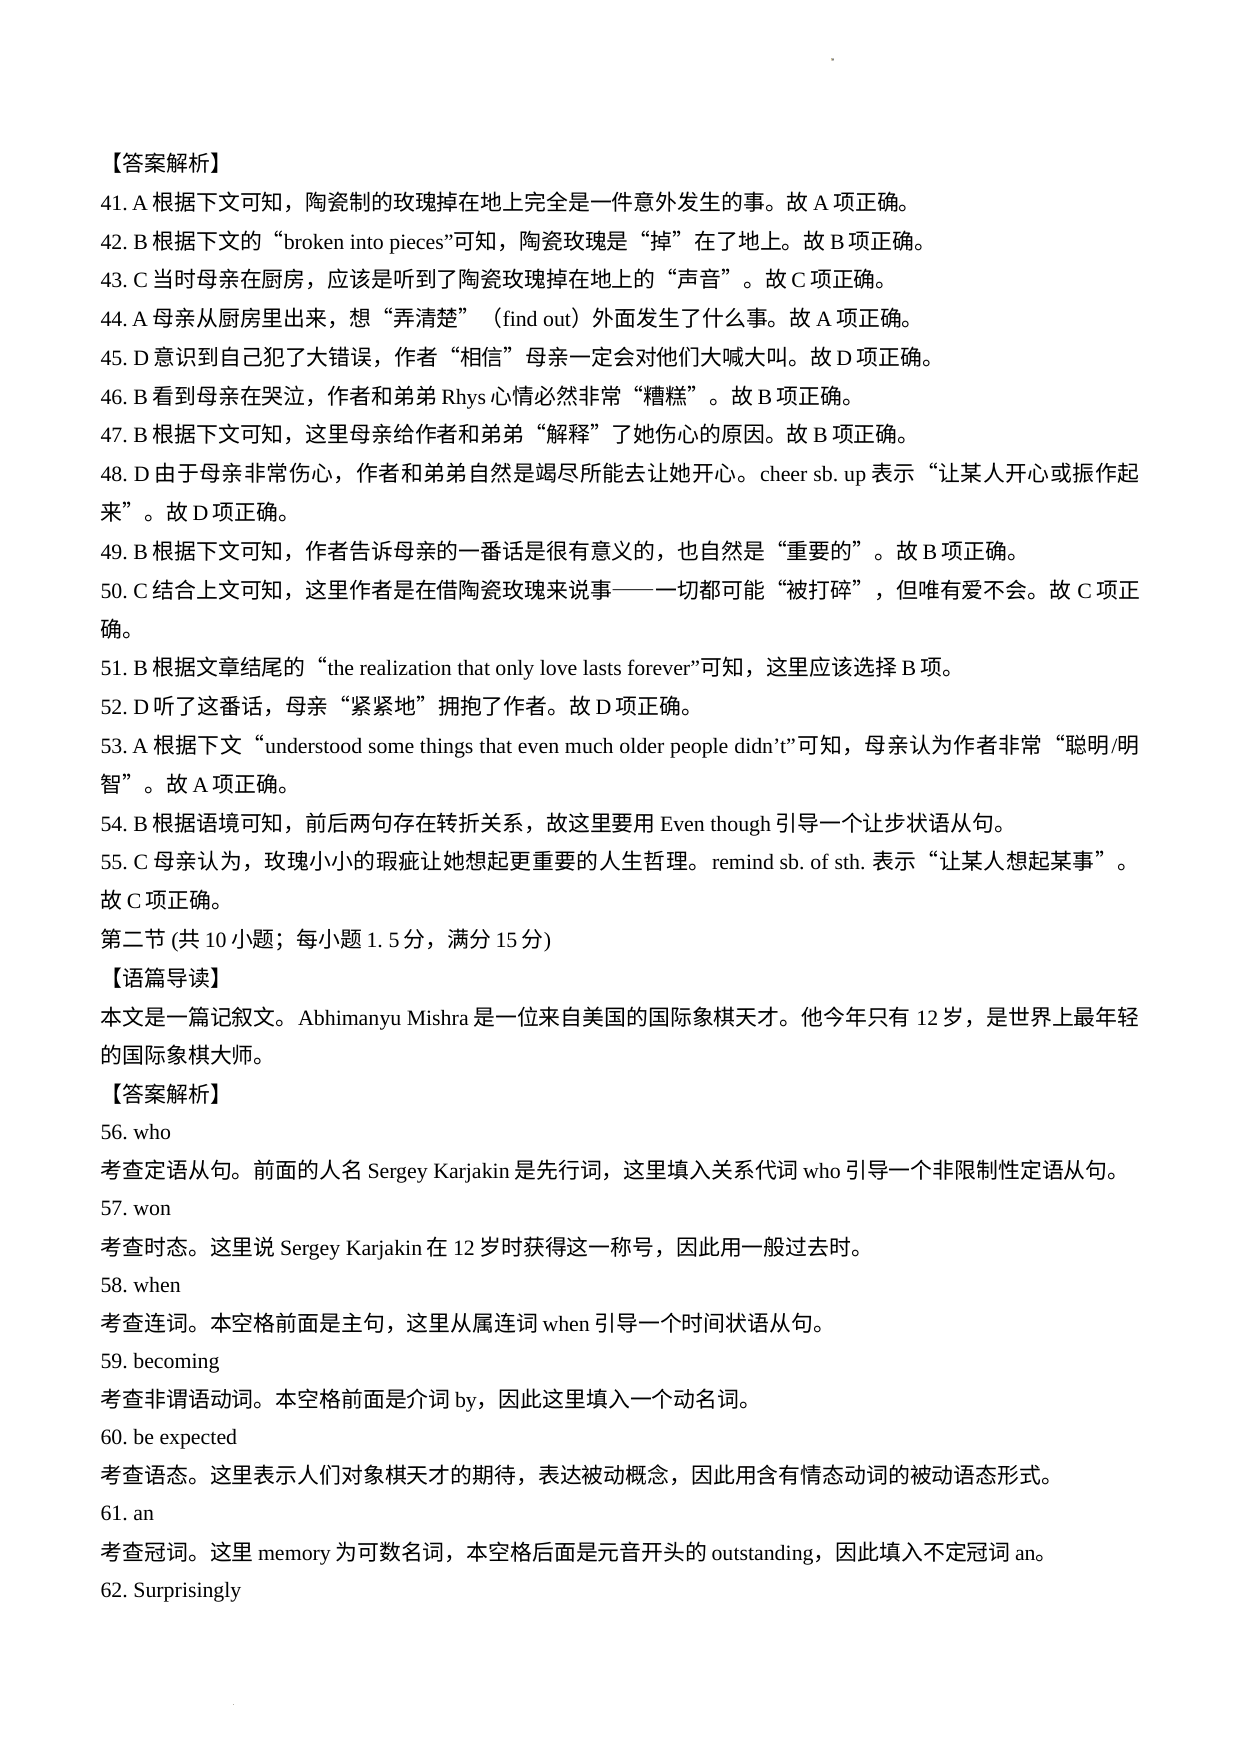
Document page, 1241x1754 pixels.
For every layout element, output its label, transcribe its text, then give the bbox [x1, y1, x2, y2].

text 55. C母亲认为，玫瑰小小的瑕疵让她想起更重要的人生哲理。remind sb. of sth. 表示“让某人想起某事”。故C项正确。 [100, 844, 1140, 915]
text 58. when [100, 1268, 1140, 1301]
text 56. who [100, 1116, 1140, 1148]
text 59. becoming [100, 1344, 1140, 1377]
text 53. A根据下文“understood some things that even much older people didn’t”可知，母亲认为作者非常“聪明/明智”。故A项正确。 [100, 727, 1140, 799]
text 44. A母亲从厨房里出来，想“弄清楚”（find out）外面发生了什么事。故A项正确。 [100, 301, 1140, 333]
text 【答案解析】 [100, 1077, 1140, 1109]
text 49. B根据下文可知，作者告诉母亲的一番话是很有意义的，也自然是“重要的”。故B项正确。 [100, 533, 1140, 566]
text 51. B根据文章结尾的“the realization that only love lasts forever”可知，这里应该选择B项。 [100, 650, 1140, 682]
text 41. A根据下文可知，陶瓷制的玫瑰掉在地上完全是一件意外发生的事。故A项正确。 [100, 184, 1140, 217]
text 考查非谓语动词。本空格前面是介词by，因此这里填入一个动名词。 [100, 1382, 1140, 1414]
text 46. B看到母亲在哭泣，作者和弟弟Rhys心情必然非常“糟糕”。故B项正确。 [100, 378, 1140, 411]
text 52. D听了这番话，母亲“紧紧地”拥抱了作者。故D项正确。 [100, 689, 1140, 721]
text 50. C结合上文可知，这里作者是在借陶瓷玫瑰来说事——一切都可能“被打碎”，但唯有爱不会。故C项正确。 [100, 572, 1140, 644]
text 60. be expected [100, 1421, 1140, 1453]
text 62. Surprisingly [100, 1573, 1140, 1606]
text 47. B根据下文可知，这里母亲给作者和弟弟“解释”了她伤心的原因。故B项正确。 [100, 417, 1140, 449]
text 57. won [100, 1192, 1140, 1224]
text 【语篇导读】 [100, 960, 1140, 993]
text 42. B根据下文的“broken into pieces”可知，陶瓷玫瑰是“掉”在了地上。故B项正确。 [100, 223, 1140, 256]
text 48. D由于母亲非常伤心，作者和弟弟自然是竭尽所能去让她开心。cheer sb. up表示“让某人开心或振作起来”。故D项正确。 [100, 456, 1140, 527]
text 考查连词。本空格前面是主句，这里从属连词when引导一个时间状语从句。 [100, 1306, 1140, 1338]
text 考查时态。这里说Sergey Karjakin在12岁时获得这一称号，因此用一般过去时。 [100, 1229, 1140, 1262]
text 考查定语从句。前面的人名Sergey Karjakin是先行词，这里填入关系代词who引导一个非限制性定语从句。 [100, 1153, 1140, 1186]
text 考查冠词。这里memory为可数名词，本空格后面是元音开头的outstanding，因此填入不定冠词an。 [100, 1534, 1140, 1567]
text 本文是一篇记叙文。Abhimanyu Mishra是一位来自美国的国际象棋天才。他今年只有12岁，是世界上最年轻的国际象棋大师。 [100, 999, 1140, 1071]
text 第二节 (共10小题；每小题1. 5分，满分15分) [100, 922, 1140, 954]
text 43. C当时母亲在厨房，应该是听到了陶瓷玫瑰掉在地上的“声音”。故C项正确。 [100, 262, 1140, 294]
text 45. D意识到自己犯了大错误，作者“相信”母亲一定会对他们大喊大叫。故D项正确。 [100, 339, 1140, 372]
text 【答案解析】 [100, 146, 1140, 178]
text 考查语态。这里表示人们对象棋天才的期待，表达被动概念，因此用含有情态动词的被动语态形式。 [100, 1458, 1140, 1491]
text 54. B根据语境可知，前后两句存在转折关系，故这里要用Even though引导一个让步状语从句。 [100, 805, 1140, 838]
text 61. an [100, 1497, 1140, 1529]
